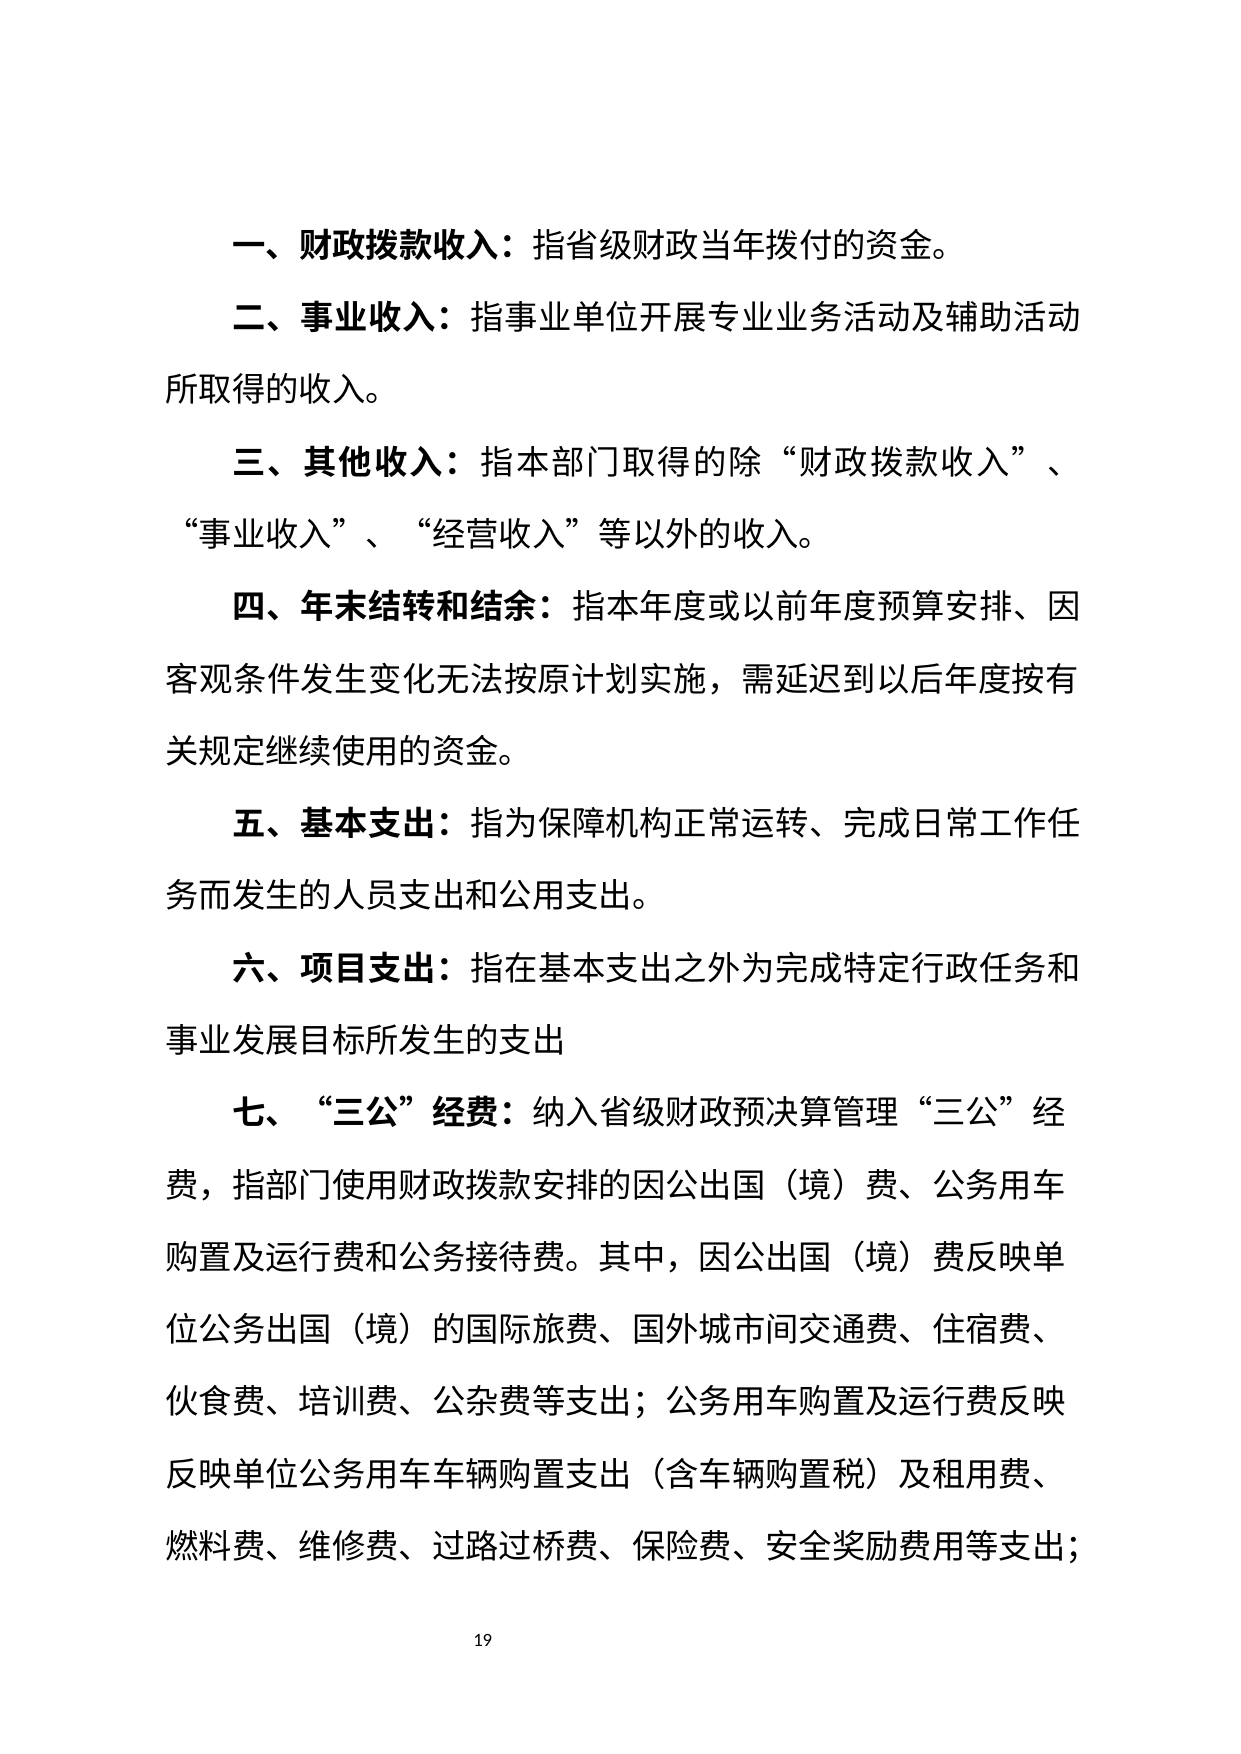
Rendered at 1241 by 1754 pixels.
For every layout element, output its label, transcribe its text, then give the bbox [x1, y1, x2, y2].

text 一、财政拨款收入：指省级财政当年拨付的资金。 [165, 219, 1081, 267]
text 四、年末结转和结余：指本年度或以前年度预算安排、因客观条件发生变化无法按原计划实施，需延迟到以后年度按有关规定继续使用的资金。 [165, 580, 1081, 773]
text 六、项目支出：指在基本支出之外为完成特定行政任务和事业发展目标所发生的支出 [165, 942, 1081, 1062]
text 三、其他收入：指本部门取得的除“财政拨款收入”、“事业收入”、“经营收入”等以外的收入。 [165, 436, 1081, 556]
text 五、基本支出：指为保障机构正常运转、完成日常工作任务而发生的人员支出和公用支出。 [165, 797, 1081, 917]
text 二、事业收入：指事业单位开展专业业务活动及辅助活动所取得的收入。 [165, 291, 1081, 411]
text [165, 1086, 1081, 1568]
